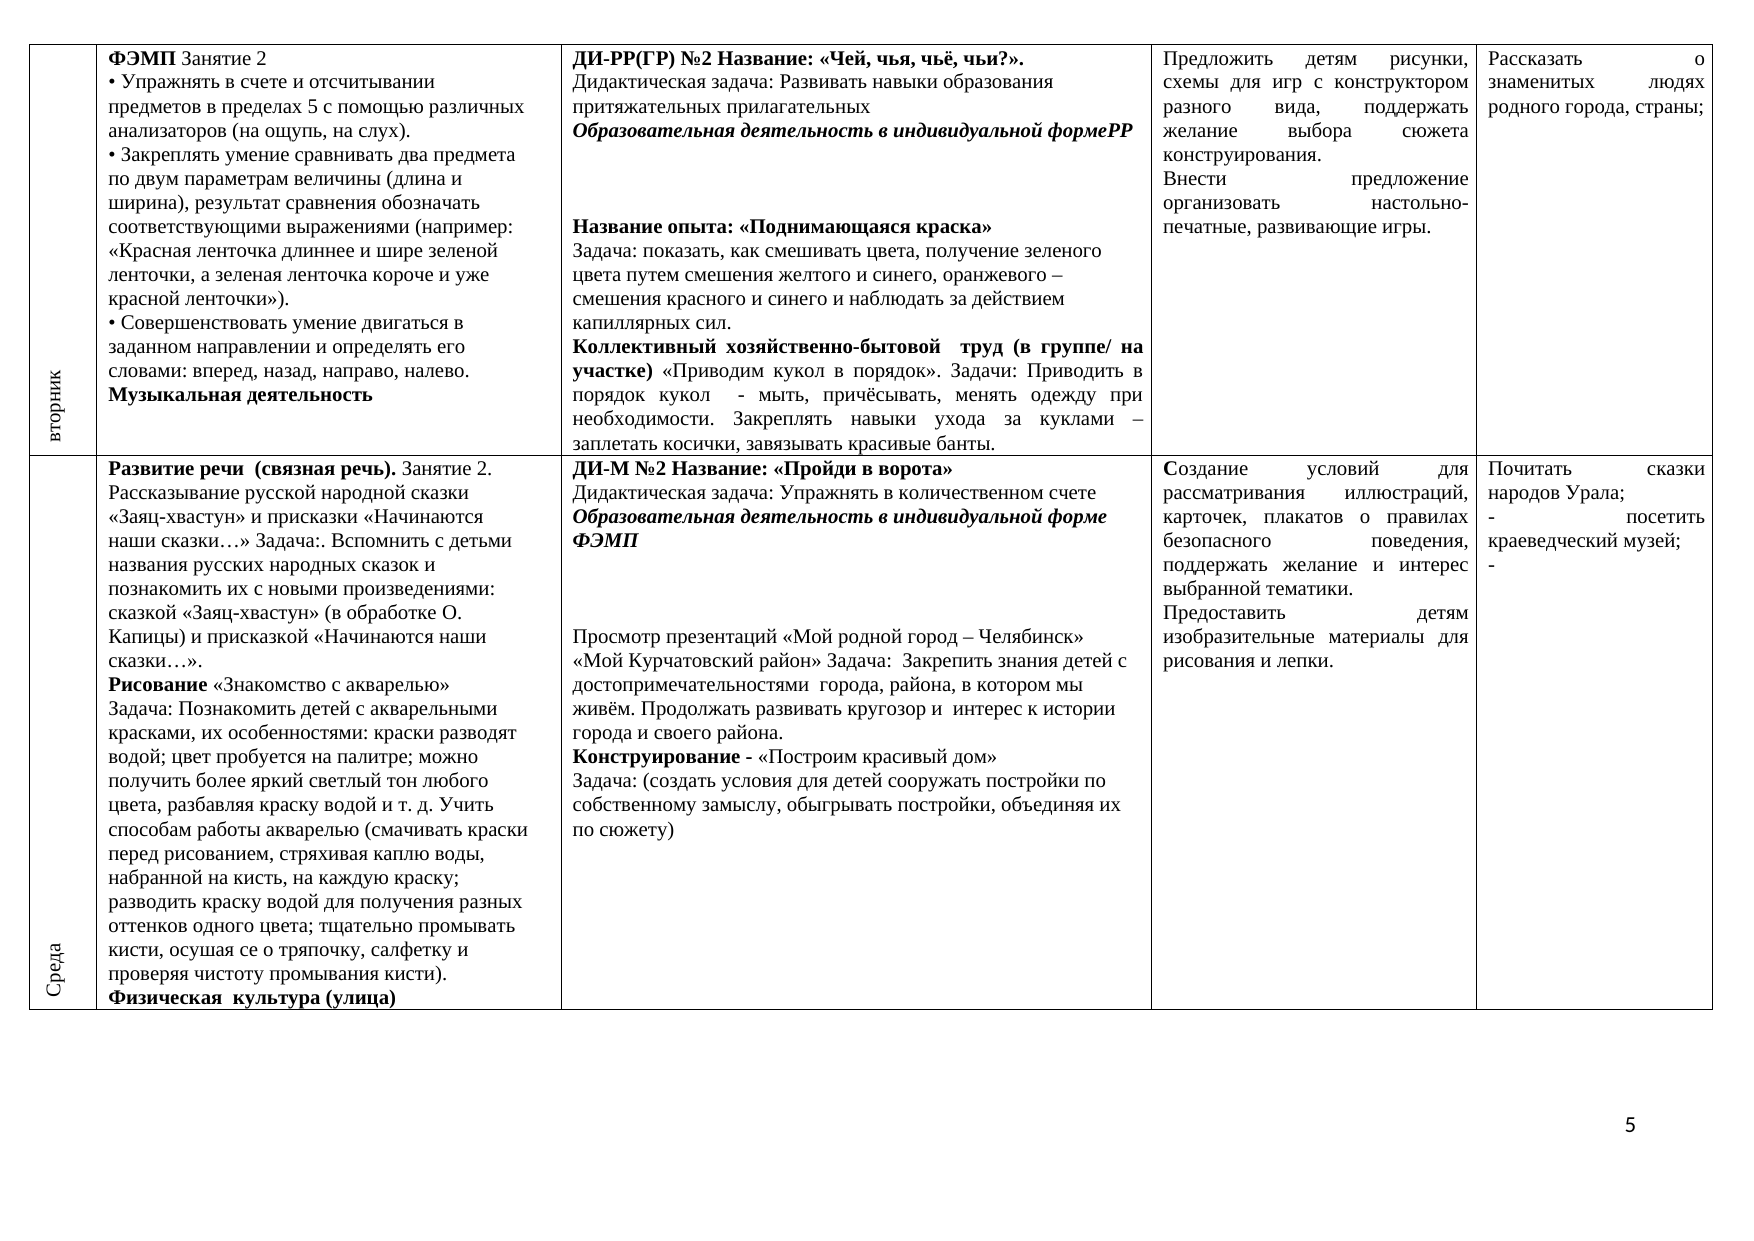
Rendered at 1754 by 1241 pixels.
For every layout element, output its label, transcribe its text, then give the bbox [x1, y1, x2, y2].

table_cell Почитать сказки народов Урала; - посетить краеведческий музей; - [1477, 456, 1712, 1009]
table_cell ДИ-РР(ГР) №2 Название: «Чей, чья, чьё, чьи?». Дидактическая задача: Развивать навыки образования притяжательных прилагательных Образовательная деятельность в индивидуальной формеРР Название опыта: «Поднимающаяся краска» Задача: показать, как смешивать цвета, получение зеленого цвета путем смешения желтого и синего, оранжевого – смешения красного и синего и наблюдать за действием капиллярных сил. Коллективный хозяйственно-бытовой труд (в группе/ на участке) «Приводим кукол в порядок». Задачи: Приводить в порядок кукол - мыть, причёсывать, менять одежду при необходимости. Закреплять навыки ухода за куклами – заплетать косички, завязывать красивые банты. [562, 45, 1151, 454]
table_cell Предложить детям рисунки, схемы для игр с конструктором разного вида, поддержать желание выбора сюжета конструирования. Внести предложение организовать настольно-печатные, развивающие игры. [1152, 45, 1476, 454]
table_cell вторник [30, 45, 96, 454]
table_cell Рассказать о знаменитых людях родного города, страны; [1477, 45, 1712, 454]
table_cell ДИ-М №2 Название: «Пройди в ворота» Дидактическая задача: Упражнять в количественном счете Образовательная деятельность в индивидуальной форме ФЭМП Просмотр презентаций «Мой родной город – Челябинск» «Мой Курчатовский район» Задача: Закрепить знания детей с достопримечательностями города, района, в котором мы живём. Продолжать развивать кругозор и интерес к истории города и своего района. Конструирование - «Построим красивый дом» Задача: (создать условия для детей сооружать постройки по собственному замыслу, обыгрывать постройки, объединяя их по сюжету) [562, 456, 1151, 1009]
table_cell Среда [30, 456, 96, 1009]
table_cell ФЭМП Занятие 2 • Упражнять в счете и отсчитывании предметов в пределах 5 с помощью различных анализаторов (на ощупь, на слух). • Закреплять умение сравнивать два предмета по двум параметрам величины (длина и ширина), результат сравнения обозначать соответствующими выражениями (например: «Красная ленточка длиннее и шире зеленой ленточки, а зеленая ленточка короче и уже красной ленточки»). • Совершенствовать умение двигаться в заданном направлении и определять его словами: вперед, назад, направо, налево. Музыкальная деятельность [97, 45, 561, 454]
table_cell Развитие речи (связная речь). Занятие 2. Рассказывание русской народной сказки «Заяц-хвастун» и присказки «Начинаются наши сказки…» Задача:. Вспомнить с детьми названия русских народных сказок и познакомить их с новыми произведениями: сказкой «Заяц-хвастун» (в обработке О. Капицы) и присказкой «Начинаются наши сказки…». Рисование «Знакомство с акварелью» Задача: Познакомить детей с акварельными красками, их особенностями: краски разводят водой; цвет пробуется на палитре; можно получить более яркий светлый тон любого цвета, разбавляя краску водой и т. д. Учить способам работы акварелью (смачивать краски перед рисованием, стряхивая каплю воды, набранной на кисть, на каждую краску; разводить краску водой для получения разных оттенков одного цвета; тщательно промывать кисти, осушая се о тряпочку, салфетку и проверяя чистоту промывания кисти). Физическая культура (улица) [97, 456, 561, 1009]
table_cell Создание условий для рассматривания иллюстраций, карточек, плакатов о правилах безопасного поведения, поддержать желание и интерес выбранной тематики. Предоставить детям изобразительные материалы для рисования и лепки. [1152, 456, 1476, 1009]
